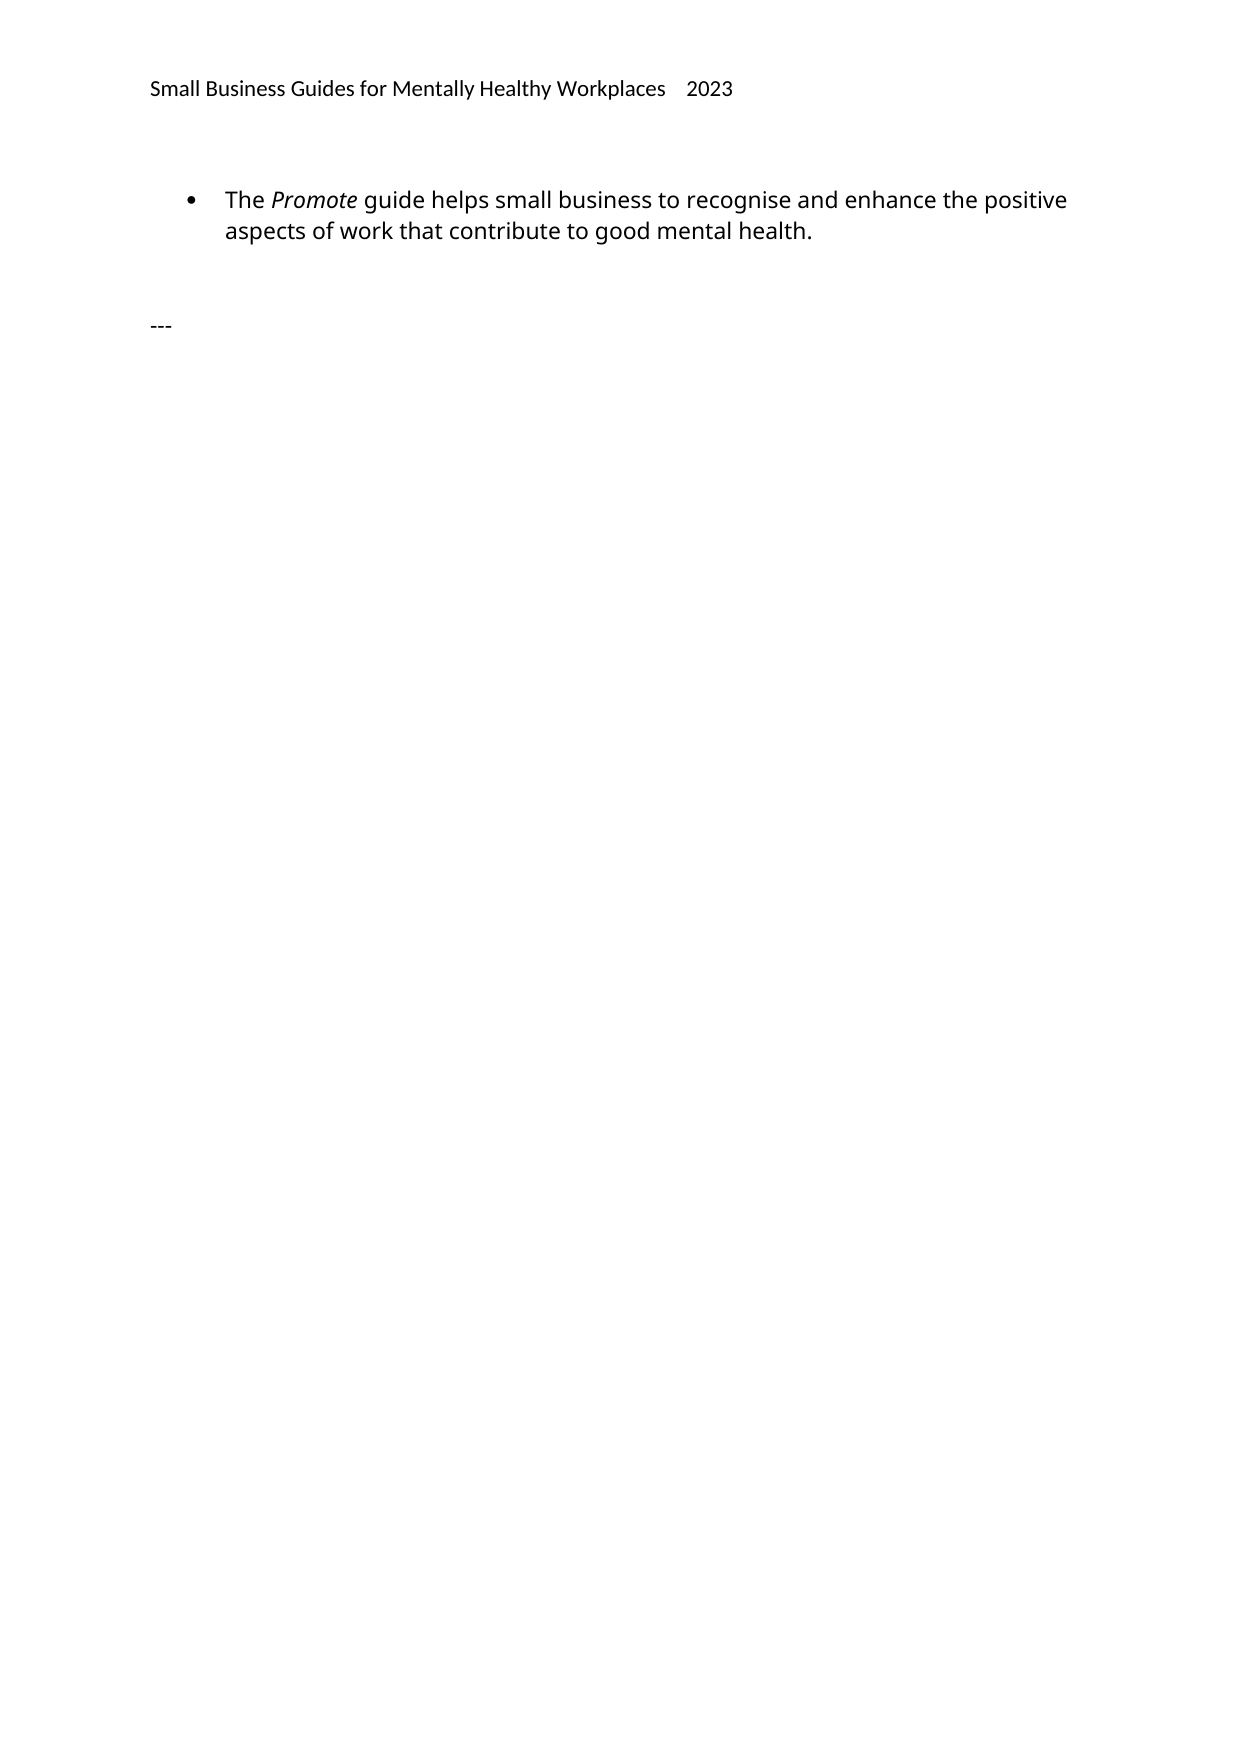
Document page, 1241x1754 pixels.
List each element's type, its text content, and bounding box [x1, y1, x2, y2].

text --- [150, 309, 1090, 340]
list The Promote guide helps small business to recognise and enhance the positive aspects of work that contribute to good mental health. [187, 184, 1090, 246]
